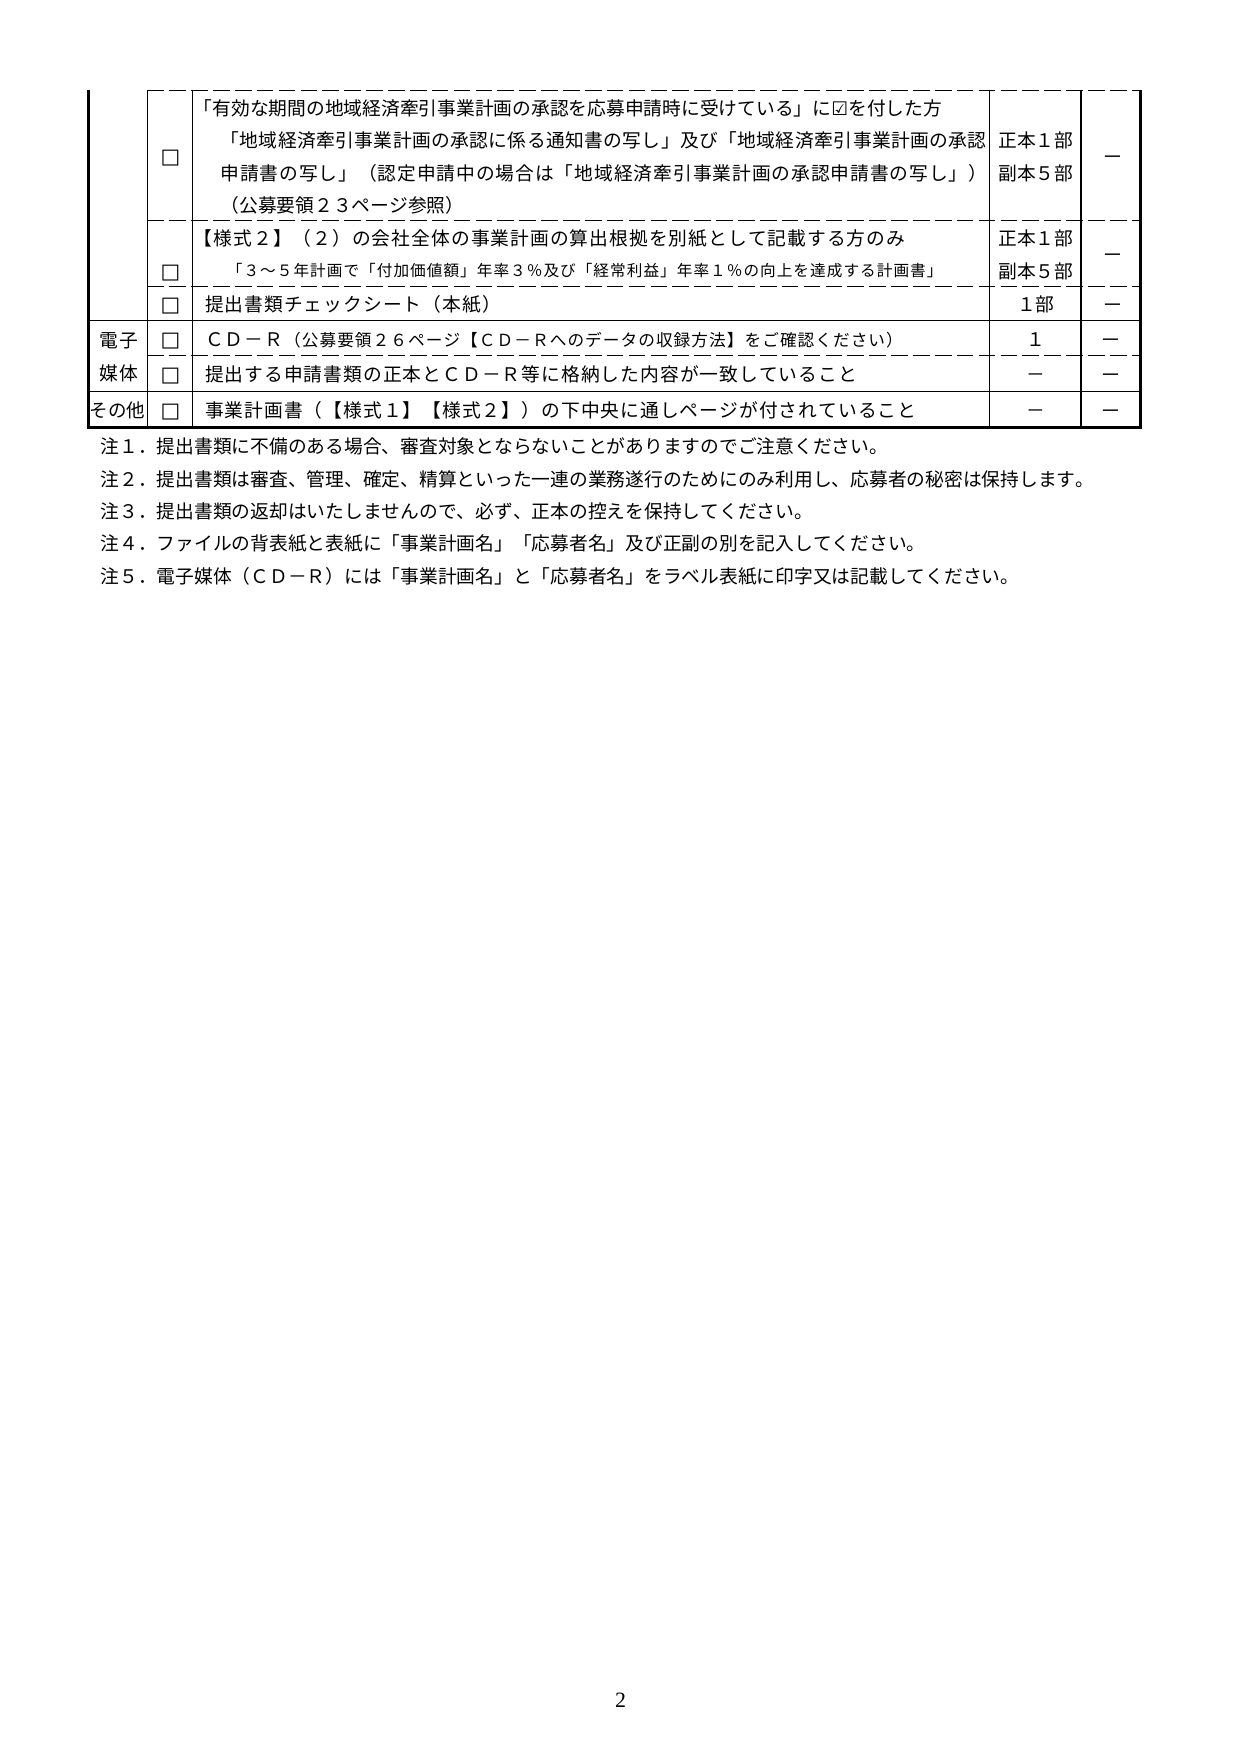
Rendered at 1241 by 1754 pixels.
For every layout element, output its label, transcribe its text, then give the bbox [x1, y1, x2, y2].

table_cell － [1082, 90, 1139, 220]
table_cell □ [148, 392, 192, 426]
table_cell － [1082, 355, 1139, 391]
table_cell 「有効な期間の地域経済牽引事業計画の承認を応募申請時に受けている」に☑を付した方 「地域経済牽引事業計画の承認に係る通知書の写し」及び「地域経済牽引事業計画の承認申請書の写し」（認定申請中の場合は「地域経済牽引事業計画の承認申請書の写し」）（公募要領２３ページ参照） [193, 90, 989, 220]
table_cell １ [990, 321, 1080, 355]
table_cell － [990, 392, 1080, 426]
table_cell □ [148, 220, 192, 286]
table_cell － [990, 355, 1080, 391]
table_cell 正本１部 副本５部 [990, 220, 1080, 286]
table_cell １部 [990, 286, 1080, 320]
table_cell □ [148, 286, 192, 320]
table_cell 提出する申請書類の正本とＣＤ－Ｒ等に格納した内容が一致していること [193, 355, 989, 391]
table_cell － [1082, 392, 1139, 426]
table_cell 電子 媒体 [90, 321, 147, 391]
table_cell 正本１部 副本５部 [990, 90, 1080, 220]
text 注５．電子媒体（ＣＤ－Ｒ）には「事業計画名」と「応募者名」をラベル表紙に印字又は記載してください。 [100, 559, 1140, 591]
table_cell □ [148, 90, 192, 220]
table_cell □ [148, 321, 192, 355]
table_cell その他 [90, 392, 147, 426]
text 注１．提出書類に不備のある場合、審査対象とならないことがありますのでご注意ください。 [100, 429, 1140, 462]
table_cell □ [148, 355, 192, 391]
table_cell － [1082, 321, 1139, 355]
table_cell － [1082, 220, 1139, 286]
table_cell 提出書類チェックシート（本紙） [193, 286, 989, 320]
table_cell ＣＤ－Ｒ（公募要領２６ページ【ＣＤ－Ｒへのデータの収録方法】をご確認ください） [193, 321, 989, 355]
table_cell － [1082, 286, 1139, 320]
text 注２．提出書類は審査、管理、確定、精算といった一連の業務遂行のためにのみ利用し、応募者の秘密は保持します。 [100, 462, 1140, 494]
table_cell 【様式２】（２）の会社全体の事業計画の算出根拠を別紙として記載する方のみ 「３～５年計画で「付加価値額」年率３％及び「経常利益」年率１％の向上を達成する計画書」 [193, 220, 989, 286]
table_cell 事業計画書（【様式１】【様式２】）の下中央に通しページが付されていること [193, 392, 989, 426]
text 注４．ファイルの背表紙と表紙に「事業計画名」「応募者名」及び正副の別を記入してください。 [100, 526, 1140, 559]
text 注３．提出書類の返却はいたしませんので、必ず、正本の控えを保持してください。 [100, 494, 1140, 526]
